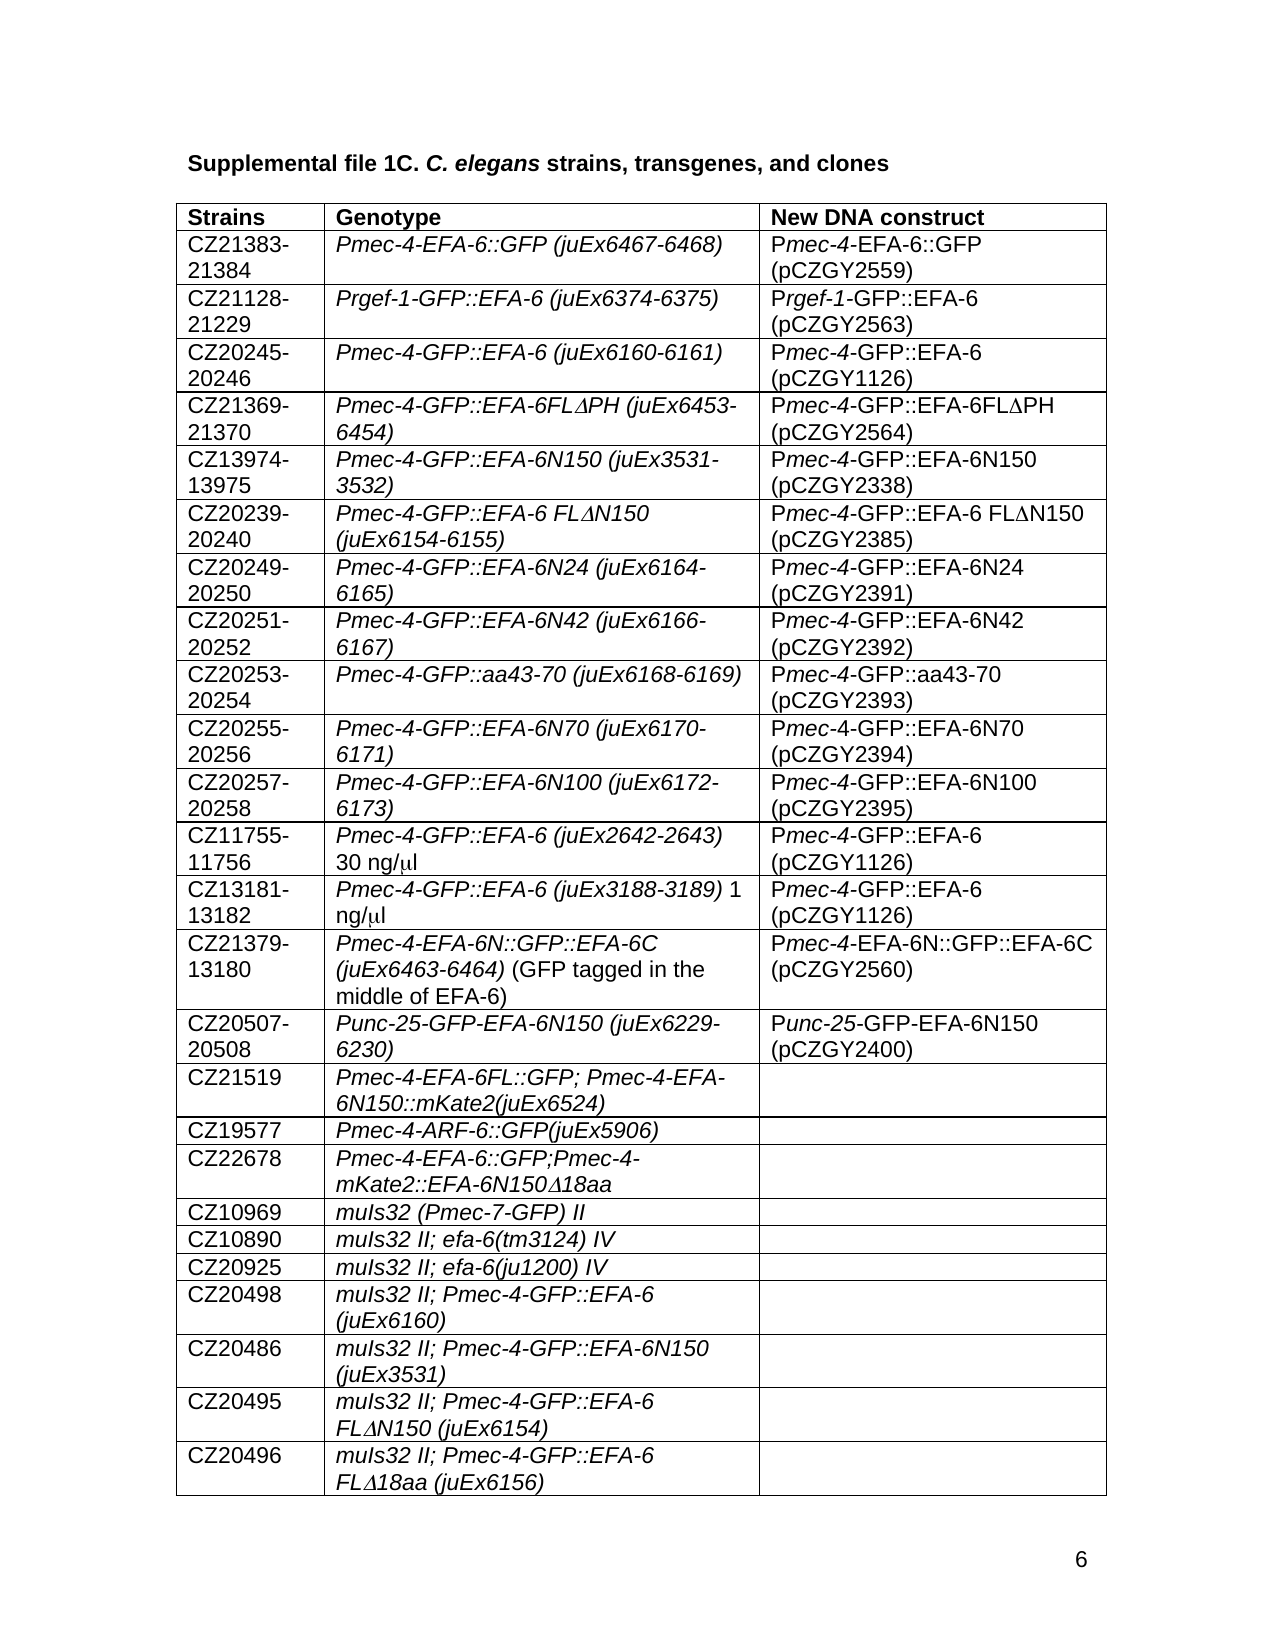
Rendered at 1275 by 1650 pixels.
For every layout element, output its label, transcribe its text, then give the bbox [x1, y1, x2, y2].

table_cell [760, 1118, 1106, 1144]
table_cell Pmec-4-EFA-6N::GFP::EFA-6C (juEx6463-6464) (GFP tagged in the middle of EFA-6) [325, 930, 759, 1009]
table_cell CZ20495 [177, 1388, 324, 1441]
text Supplemental file 1C. C. elegans strains, transgenes, and clones [187, 150, 1087, 176]
table_cell CZ21519 [177, 1064, 324, 1116]
table_cell [760, 1281, 1106, 1333]
table_cell muIs32 (Pmec-7-GFP) II [325, 1199, 759, 1225]
table_cell Pmec-4-EFA-6::GFP;Pmec-4-mKate2::EFA-6N15018aa [325, 1145, 759, 1198]
table_cell Pmec-4-GFP::EFA-6 (pCZGY1126) [760, 339, 1106, 391]
table_cell Pmec-4-EFA-6N::GFP::EFA-6C (pCZGY2560) [760, 930, 1106, 1009]
table_cell [760, 1064, 1106, 1116]
table_cell [760, 1335, 1106, 1387]
table_cell Prgef-1-GFP::EFA-6 (pCZGY2563) [760, 285, 1106, 338]
table_cell muIs32 II; Pmec-4-GFP::EFA-6 FLN150 (juEx6154) [325, 1388, 759, 1441]
table_cell CZ21128-21229 [177, 285, 324, 338]
table_cell [760, 1199, 1106, 1225]
table_header New DNA construct [760, 204, 1106, 230]
table_cell CZ20251-20252 [177, 608, 324, 660]
table_header Genotype [325, 204, 759, 230]
table_cell Pmec-4-GFP::EFA-6N150 (pCZGY2338) [760, 446, 1106, 499]
table_cell Punc-25-GFP-EFA-6N150 (juEx6229-6230) [325, 1010, 759, 1063]
table_cell Pmec-4-GFP::aa43-70 (pCZGY2393) [760, 661, 1106, 714]
table_cell Pmec-4-GFP::EFA-6FLPH (juEx6453-6454) [325, 393, 759, 445]
table_cell CZ11755-11756 [177, 823, 324, 875]
table_cell Pmec-4-GFP::EFA-6 FLN150 (pCZGY2385) [760, 500, 1106, 553]
table_cell CZ20257-20258 [177, 769, 324, 821]
table_cell Pmec-4-GFP::EFA-6N42 (juEx6166-6167) [325, 608, 759, 660]
table_cell CZ10969 [177, 1199, 324, 1225]
table_cell CZ21379-13180 [177, 930, 324, 1009]
table_cell CZ20496 [177, 1442, 324, 1495]
table_cell [760, 1226, 1106, 1252]
table_cell Pmec-4-GFP::EFA-6 (pCZGY1126) [760, 823, 1106, 875]
table_cell [760, 1442, 1106, 1495]
table_cell CZ20925 [177, 1254, 324, 1280]
table_cell Pmec-4-GFP::EFA-6N70 (pCZGY2394) [760, 715, 1106, 768]
table_cell Pmec-4-GFP::EFA-6 FLN150 (juEx6154-6155) [325, 500, 759, 553]
table_cell CZ20253-20254 [177, 661, 324, 714]
table_cell muIs32 II; efa-6(ju1200) IV [325, 1254, 759, 1280]
table_cell CZ20498 [177, 1281, 324, 1333]
table_cell Prgef-1-GFP::EFA-6 (juEx6374-6375) [325, 285, 759, 338]
table_header Strains [177, 204, 324, 230]
table_cell CZ20507-20508 [177, 1010, 324, 1063]
table_cell muIs32 II; Pmec-4-GFP::EFA-6 (juEx6160) [325, 1281, 759, 1333]
table_cell Punc-25-GFP-EFA-6N150 (pCZGY2400) [760, 1010, 1106, 1063]
table_cell muIs32 II; Pmec-4-GFP::EFA-6N150 (juEx3531) [325, 1335, 759, 1387]
table_cell CZ13974-13975 [177, 446, 324, 499]
table_cell Pmec-4-GFP::EFA-6 (juEx3188-3189) 1 ng/l [325, 876, 759, 929]
table_cell CZ21369-21370 [177, 393, 324, 445]
table_cell Pmec-4-GFP::EFA-6N100 (juEx6172-6173) [325, 769, 759, 821]
table_cell CZ20245-20246 [177, 339, 324, 391]
table_cell CZ22678 [177, 1145, 324, 1198]
table_cell Pmec-4-GFP::EFA-6N150 (juEx3531-3532) [325, 446, 759, 499]
table_cell CZ20239-20240 [177, 500, 324, 553]
table_cell [760, 1388, 1106, 1441]
table_cell CZ21383-21384 [177, 231, 324, 284]
table_cell CZ20255-20256 [177, 715, 324, 768]
table_cell Pmec-4-GFP::EFA-6N24 (juEx6164-6165) [325, 554, 759, 606]
table_cell [760, 1145, 1106, 1198]
table_cell Pmec-4-GFP::aa43-70 (juEx6168-6169) [325, 661, 759, 714]
table_cell muIs32 II; efa-6(tm3124) IV [325, 1226, 759, 1252]
table_cell Pmec-4-GFP::EFA-6N70 (juEx6170-6171) [325, 715, 759, 768]
table_cell Pmec-4-ARF-6::GFP(juEx5906) [325, 1118, 759, 1144]
table_cell Pmec-4-GFP::EFA-6 (pCZGY1126) [760, 876, 1106, 929]
table_cell Pmec-4-EFA-6::GFP (pCZGY2559) [760, 231, 1106, 284]
table_cell CZ20249-20250 [177, 554, 324, 606]
table_cell CZ20486 [177, 1335, 324, 1387]
table_cell muIs32 II; Pmec-4-GFP::EFA-6 FL18aa (juEx6156) [325, 1442, 759, 1495]
table_cell CZ13181-13182 [177, 876, 324, 929]
table_cell Pmec-4-EFA-6FL::GFP; Pmec-4-EFA-6N150::mKate2(juEx6524) [325, 1064, 759, 1116]
table_cell Pmec-4-GFP::EFA-6N100 (pCZGY2395) [760, 769, 1106, 821]
table_cell CZ19577 [177, 1118, 324, 1144]
table_cell Pmec-4-EFA-6::GFP (juEx6467-6468) [325, 231, 759, 284]
table_cell CZ10890 [177, 1226, 324, 1252]
table_cell [760, 1254, 1106, 1280]
table_cell Pmec-4-GFP::EFA-6N24 (pCZGY2391) [760, 554, 1106, 606]
table_cell Pmec-4-GFP::EFA-6FLPH (pCZGY2564) [760, 393, 1106, 445]
table_cell Pmec-4-GFP::EFA-6 (juEx2642-2643) 30 ng/l [325, 823, 759, 875]
table_cell Pmec-4-GFP::EFA-6 (juEx6160-6161) [325, 339, 759, 391]
table_cell Pmec-4-GFP::EFA-6N42 (pCZGY2392) [760, 608, 1106, 660]
